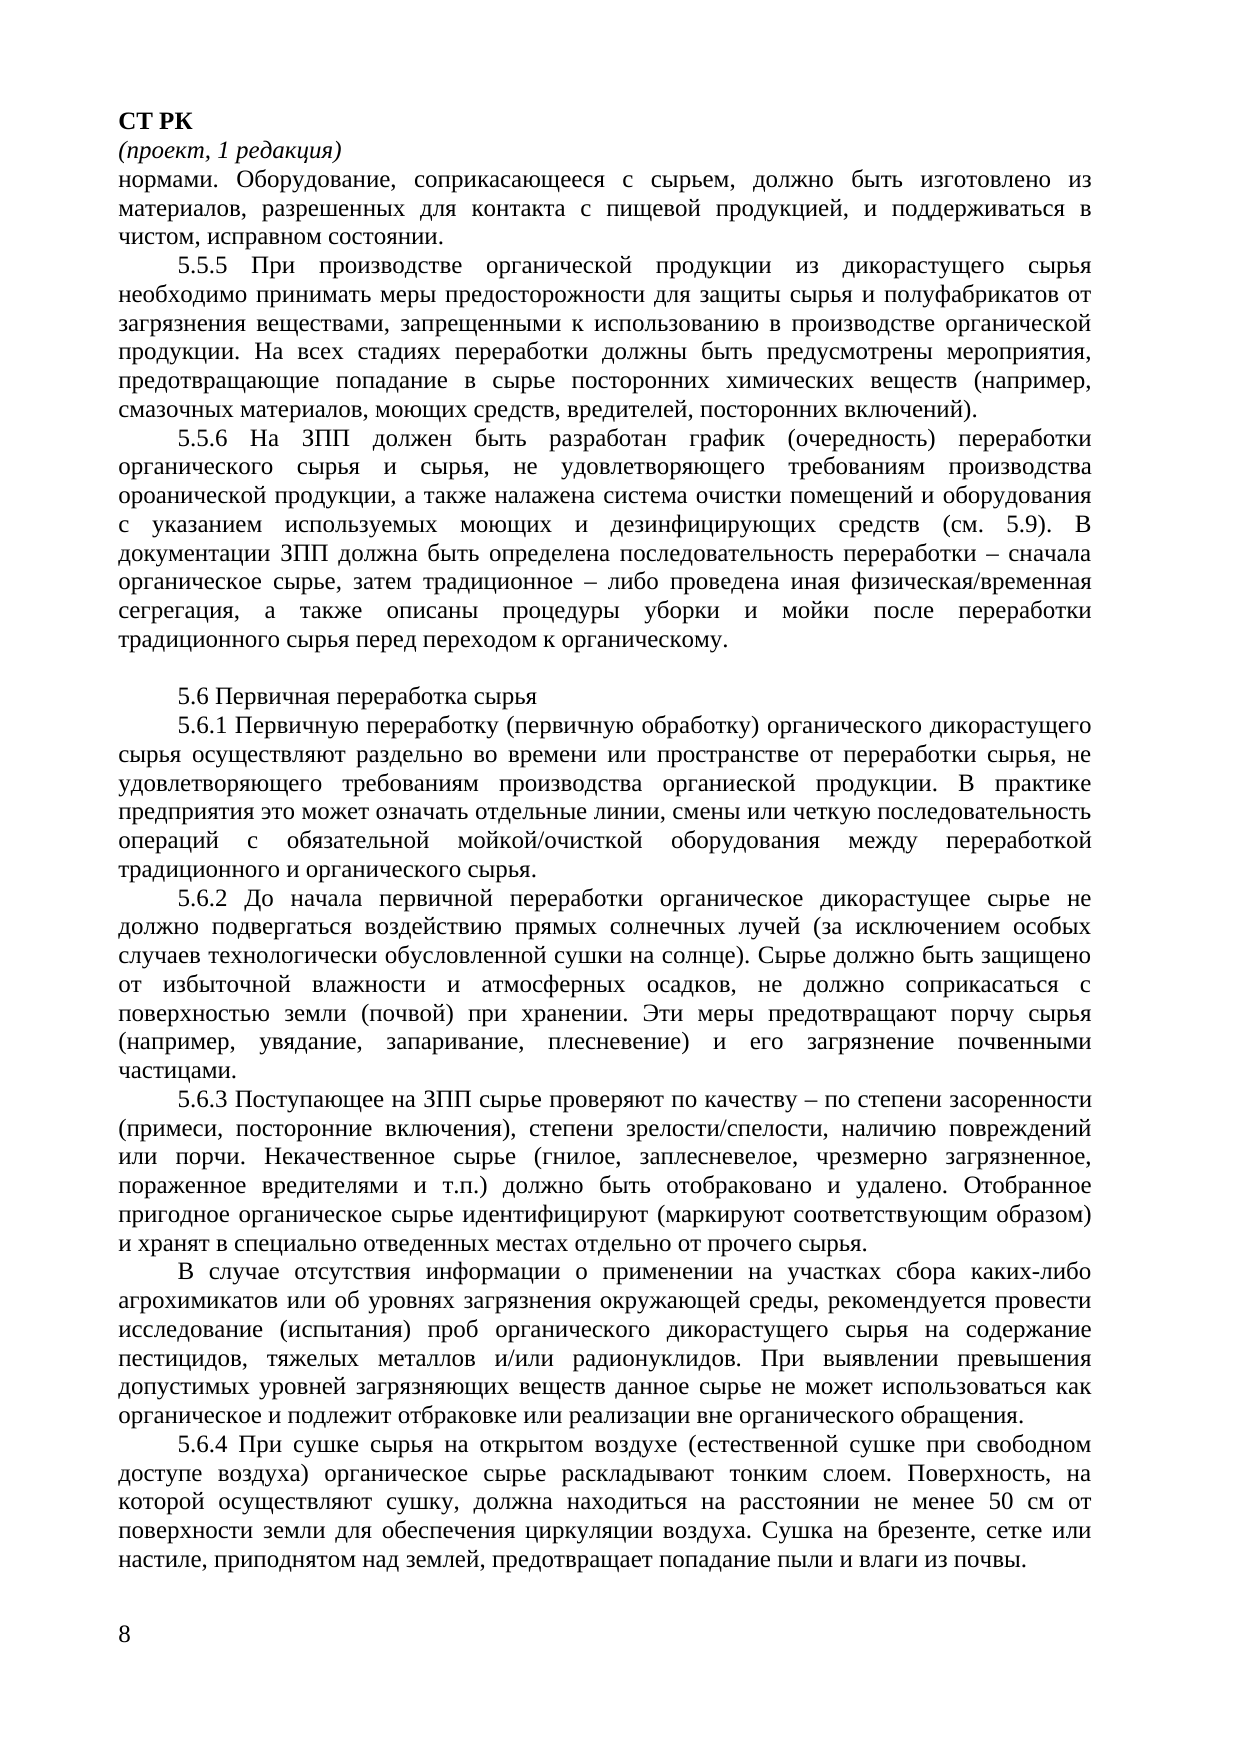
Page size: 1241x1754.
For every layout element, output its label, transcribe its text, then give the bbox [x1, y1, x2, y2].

text 5.5.6 На ЗПП должен быть разработан график (очередность) переработки органического сырья и сырья, не удовлетворяющего требованиям производства ороанической продукции, а также налажена система очистки помещений и оборудования с указанием используемых моющих и дезинфицирующих средств (см. 5.9). В документации ЗПП должна быть определена последовательность переработки – сначала органическое сырье, затем традиционное – либо проведена иная физическая/временная сегрегация, а также описаны процедуры уборки и мойки после переработки традиционного сырья перед переходом к органическому. [118, 423, 1092, 653]
text 5.6.4 При сушке сырья на открытом воздухе (естественной сушке при свободном доступе воздуха) органическое сырье раскладывают тонким слоем. Поверхность, на которой осуществляют сушку, должна находиться на расстоянии не менее 50 см от поверхности земли для обеспечения циркуляции воздуха. Сушка на брезенте, сетке или настиле, приподнятом над землей, предотвращает попадание пыли и влаги из почвы. [118, 1429, 1092, 1573]
text В случае отсутствия информации о применении на участках сбора каких-либо агрохимикатов или об уровнях загрязнения окружающей среды, рекомендуется провести исследование (испытания) проб органического дикорастущего сырья на содержание пестицидов, тяжелых металлов и/или радионуклидов. При выявлении превышения допустимых уровней загрязняющих веществ данное сырье не может использоваться как органическое и подлежит отбраковке или реализации вне органического обращения. [118, 1256, 1092, 1429]
text 5.6.1 Первичную переработку (первичную обработку) органического дикорастущего сырья осуществляют раздельно во времени или пространстве от переработки сырья, не удовлетворяющего требованиям производства органиеской продукции. В практике предприятия это может означать отдельные линии, смены или четкую последовательность операций с обязательной мойкой/очисткой оборудования между переработкой традиционного и органического сырья. [118, 710, 1092, 883]
text 5.5.5 При производстве органической продукции из дикорастущего сырья необходимо принимать меры предосторожности для защиты сырья и полуфабрикатов от загрязнения веществами, запрещенными к использованию в производстве органической продукции. На всех стадиях переработки должны быть предусмотрены мероприятия, предотвращающие попадание в сырье посторонних химических веществ (например, смазочных материалов, моющих средств, вредителей, посторонних включений). [118, 250, 1092, 423]
text 5.6.3 Поступающее на ЗПП сырье проверяют по качеству – по степени засоренности (примеси, посторонние включения), степени зрелости/спелости, наличию повреждений или порчи. Некачественное сырье (гнилое, заплесневелое, чрезмерно загрязненное, пораженное вредителями и т.п.) должно быть отобраковано и удалено. Отобранное пригодное органическое сырье идентифицируют (маркируют соответствующим образом) и хранят в специально отведенных местах отдельно от прочего сырья. [118, 1084, 1092, 1256]
text 5.6.2 До начала первичной переработки органическое дикорастущее сырье не должно подвергаться воздействию прямых солнечных лучей (за исключением особых случаев технологически обусловленной сушки на солнце). Сырье должно быть защищено от избыточной влажности и атмосферных осадков, не должно соприкасаться с поверхностью земли (почвой) при хранении. Эти меры предотвращают порчу сырья (например, увядание, запаривание, плесневение) и его загрязнение почвенными частицами. [118, 883, 1092, 1084]
text 5.6 Первичная переработка сырья [118, 681, 1092, 710]
